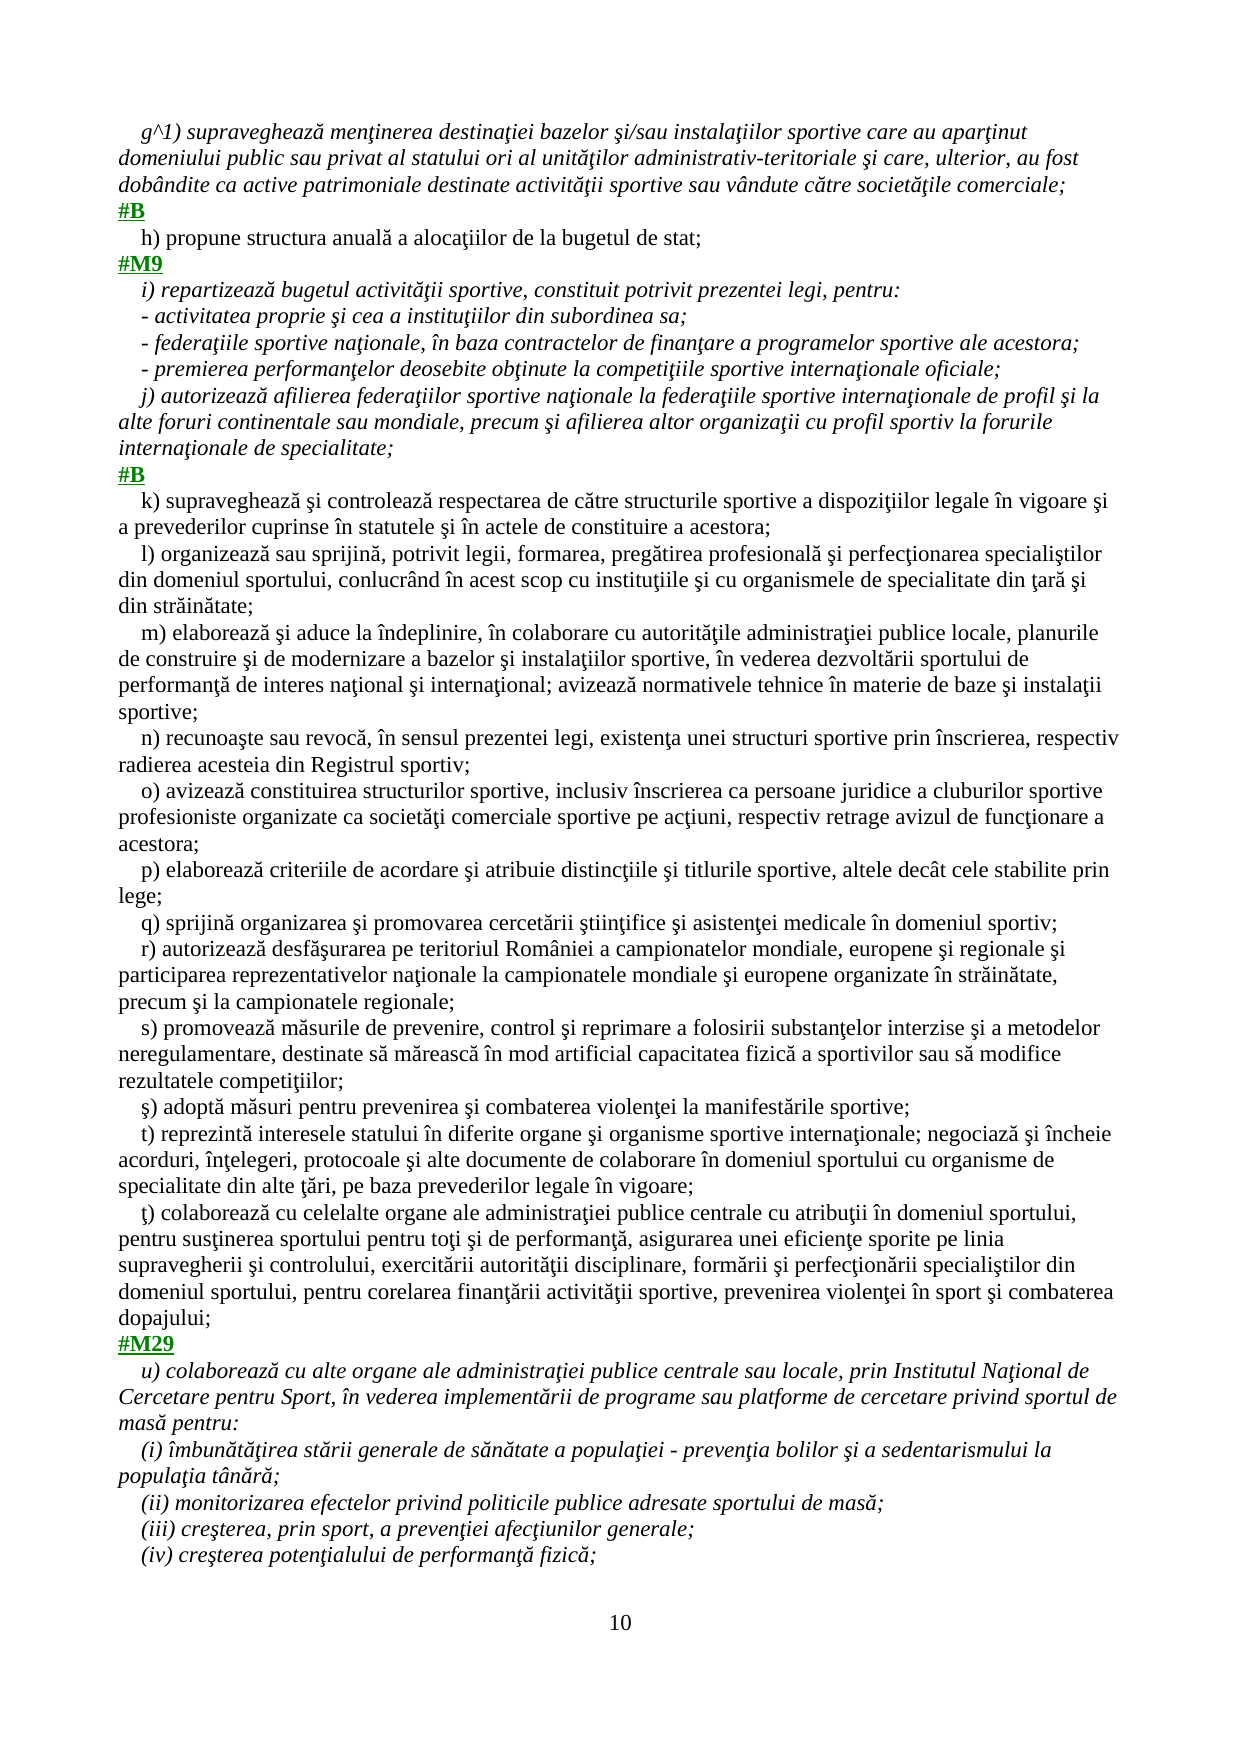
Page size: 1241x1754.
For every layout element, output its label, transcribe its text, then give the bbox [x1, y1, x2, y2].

text (ii) monitorizarea efectelor privind politicile publice adresate sportului de masă; [118, 1488, 1122, 1515]
text o) avizează constituirea structurilor sportive, inclusiv înscrierea ca persoane juridice a cluburilor sportive profesioniste organizate ca societăţi comerciale sportive pe acţiuni, respectiv retrage avizul de funcţionare a acestora; [118, 777, 1122, 856]
text j) autorizează afilierea federaţiilor sportive naţionale la federaţiile sportive internaţionale de profil şi la alte foruri continentale sau mondiale, precum şi afilierea altor organizaţii cu profil sportiv la forurile internaţionale de specialitate; [118, 382, 1122, 461]
text (i) îmbunătăţirea stării generale de sănătate a populaţiei - prevenţia bolilor şi a sedentarismului la populaţia tânără; [118, 1436, 1122, 1488]
text r) autorizează desfăşurarea pe teritoriul României a campionatelor mondiale, europene şi regionale şi participarea reprezentativelor naţionale la campionatele mondiale şi europene organizate în străinătate, precum şi la campionatele regionale; [118, 935, 1122, 1014]
text ş) adoptă măsuri pentru prevenirea şi combaterea violenţei la manifestările sportive; [118, 1093, 1122, 1119]
text g^1) supraveghează menţinerea destinaţiei bazelor şi/sau instalaţiilor sportive care au aparţinut domeniului public sau privat al statului ori al unităţilor administrativ-teritoriale şi care, ulterior, au fost dobândite ca active patrimoniale destinate activităţii sportive sau vândute către societăţile comerciale; [118, 118, 1122, 197]
text k) supraveghează şi controlează respectarea de către structurile sportive a dispoziţiilor legale în vigoare şi a prevederilor cuprinse în statutele şi în actele de constituire a acestora; [118, 487, 1122, 540]
text p) elaborează criteriile de acordare şi atribuie distincţiile şi titlurile sportive, altele decât cele stabilite prin lege; [118, 856, 1122, 909]
text s) promovează măsurile de prevenire, control şi reprimare a folosirii substanţelor interzise şi a metodelor neregulamentare, destinate să mărească în mod artificial capacitatea fizică a sportivilor sau să modifice rezultatele competiţiilor; [118, 1014, 1122, 1093]
text - premierea performanţelor deosebite obţinute la competiţiile sportive internaţionale oficiale; [118, 355, 1122, 382]
text #B [118, 461, 1122, 487]
text #M29 [118, 1330, 1122, 1357]
text u) colaborează cu alte organe ale administraţiei publice centrale sau locale, prin Institutul Naţional de Cercetare pentru Sport, în vederea implementării de programe sau platforme de cercetare privind sportul de masă pentru: [118, 1357, 1122, 1436]
text - activitatea proprie şi cea a instituţiilor din subordinea sa; [118, 303, 1122, 329]
text h) propune structura anuală a alocaţiilor de la bugetul de stat; [118, 223, 1122, 250]
text q) sprijină organizarea şi promovarea cercetării ştiinţifice şi asistenţei medicale în domeniul sportiv; [118, 909, 1122, 935]
text #M9 [118, 250, 1122, 276]
text - federaţiile sportive naţionale, în baza contractelor de finanţare a programelor sportive ale acestora; [118, 329, 1122, 355]
text (iv) creşterea potenţialului de performanţă fizică; [118, 1541, 1122, 1568]
text m) elaborează şi aduce la îndeplinire, în colaborare cu autorităţile administraţiei publice locale, planurile de construire şi de modernizare a bazelor şi instalaţiilor sportive, în vederea dezvoltării sportului de performanţă de interes naţional şi internaţional; avizează normativele tehnice în materie de baze şi instalaţii sportive; [118, 619, 1122, 724]
text i) repartizează bugetul activităţii sportive, constituit potrivit prezentei legi, pentru: [118, 276, 1122, 303]
text (iii) creşterea, prin sport, a prevenţiei afecţiunilor generale; [118, 1515, 1122, 1541]
text n) recunoaşte sau revocă, în sensul prezentei legi, existenţa unei structuri sportive prin înscrierea, respectiv radierea acesteia din Registrul sportiv; [118, 724, 1122, 777]
text l) organizează sau sprijină, potrivit legii, formarea, pregătirea profesională şi perfecţionarea specialiştilor din domeniul sportului, conlucrând în acest scop cu instituţiile şi cu organismele de specialitate din ţară şi din străinătate; [118, 540, 1122, 619]
text #B [118, 197, 1122, 223]
text t) reprezintă interesele statului în diferite organe şi organisme sportive internaţionale; negociază şi încheie acorduri, înţelegeri, protocoale şi alte documente de colaborare în domeniul sportului cu organisme de specialitate din alte ţări, pe baza prevederilor legale în vigoare; [118, 1119, 1122, 1199]
text ţ) colaborează cu celelalte organe ale administraţiei publice centrale cu atribuţii în domeniul sportului, pentru susţinerea sportului pentru toţi şi de performanţă, asigurarea unei eficienţe sporite pe linia supravegherii şi controlului, exercitării autorităţii disciplinare, formării şi perfecţionării specialiştilor din domeniul sportului, pentru corelarea finanţării activităţii sportive, prevenirea violenţei în sport şi combaterea dopajului; [118, 1199, 1122, 1330]
